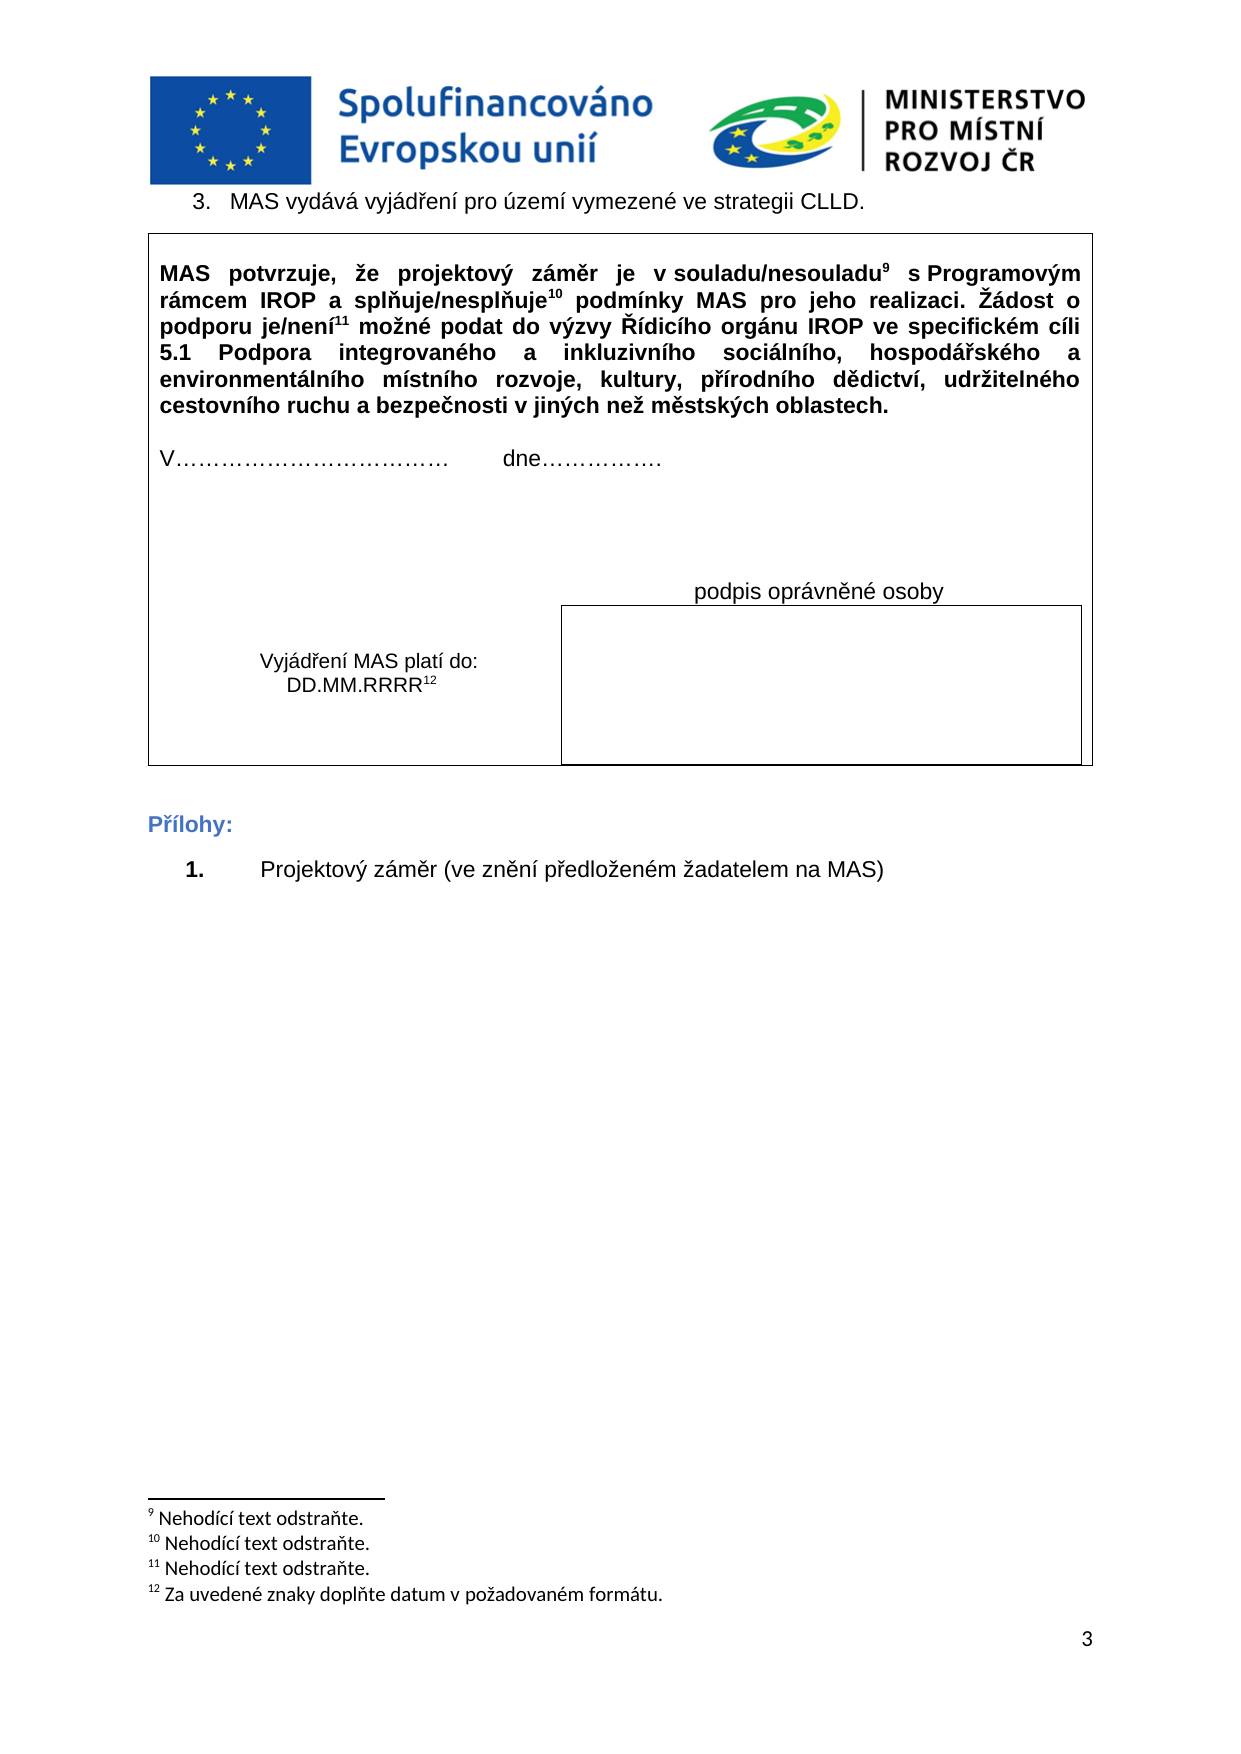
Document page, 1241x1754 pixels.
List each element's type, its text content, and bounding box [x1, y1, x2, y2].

table_header MAS potvrzuje, že projektový záměr je v souladu/nesouladu s Programovým rámcem IROP a splňuje/nesplňuje podmínky MAS pro jeho realizaci. Žádost o podporu je/není možné podat do výzvy Řídicího orgánu IROP ve specifickém cíli 5.1 Podpora integrovaného a inkluzivního sociálního, hospodářského a environmentálního místního rozvoje, kultury, přírodního dědictví, udržitelného cestovního ruchu a bezpečnosti v jiných než městských oblastech. V……………………………… dne……………. podpis oprávněné osoby [149, 234, 1092, 765]
text Přílohy: [148, 811, 1093, 837]
picture [147, 73, 1093, 188]
list Projektový záměr (ve znění předloženém žadatelem na MAS) [185, 856, 1093, 883]
list MAS vydává vyjádření pro území vymezené ve strategii CLLD. [192, 188, 1093, 214]
